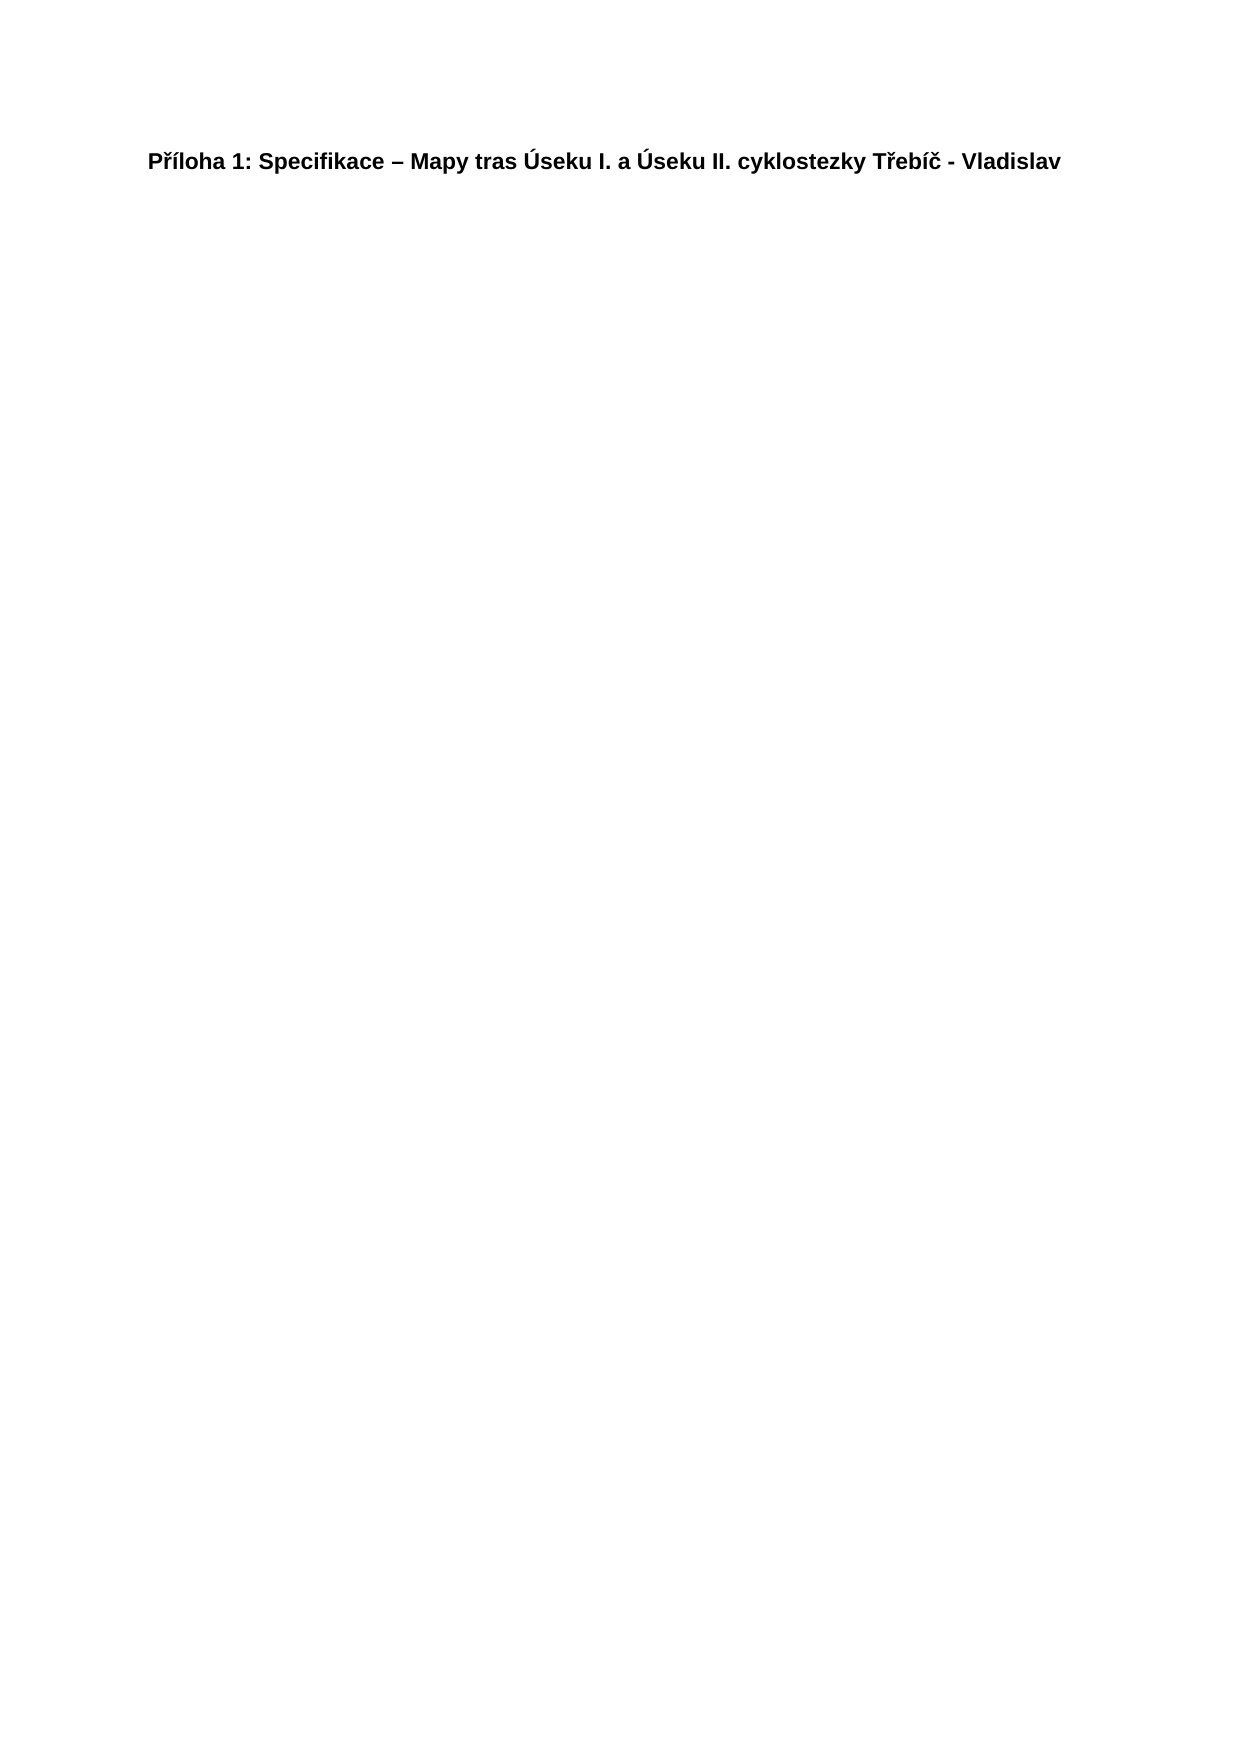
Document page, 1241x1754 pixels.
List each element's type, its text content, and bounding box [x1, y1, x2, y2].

text Příloha 1: Specifikace – Mapy tras Úseku I. a Úseku II. cyklostezky Třebíč - Vladislav [148, 148, 1093, 174]
